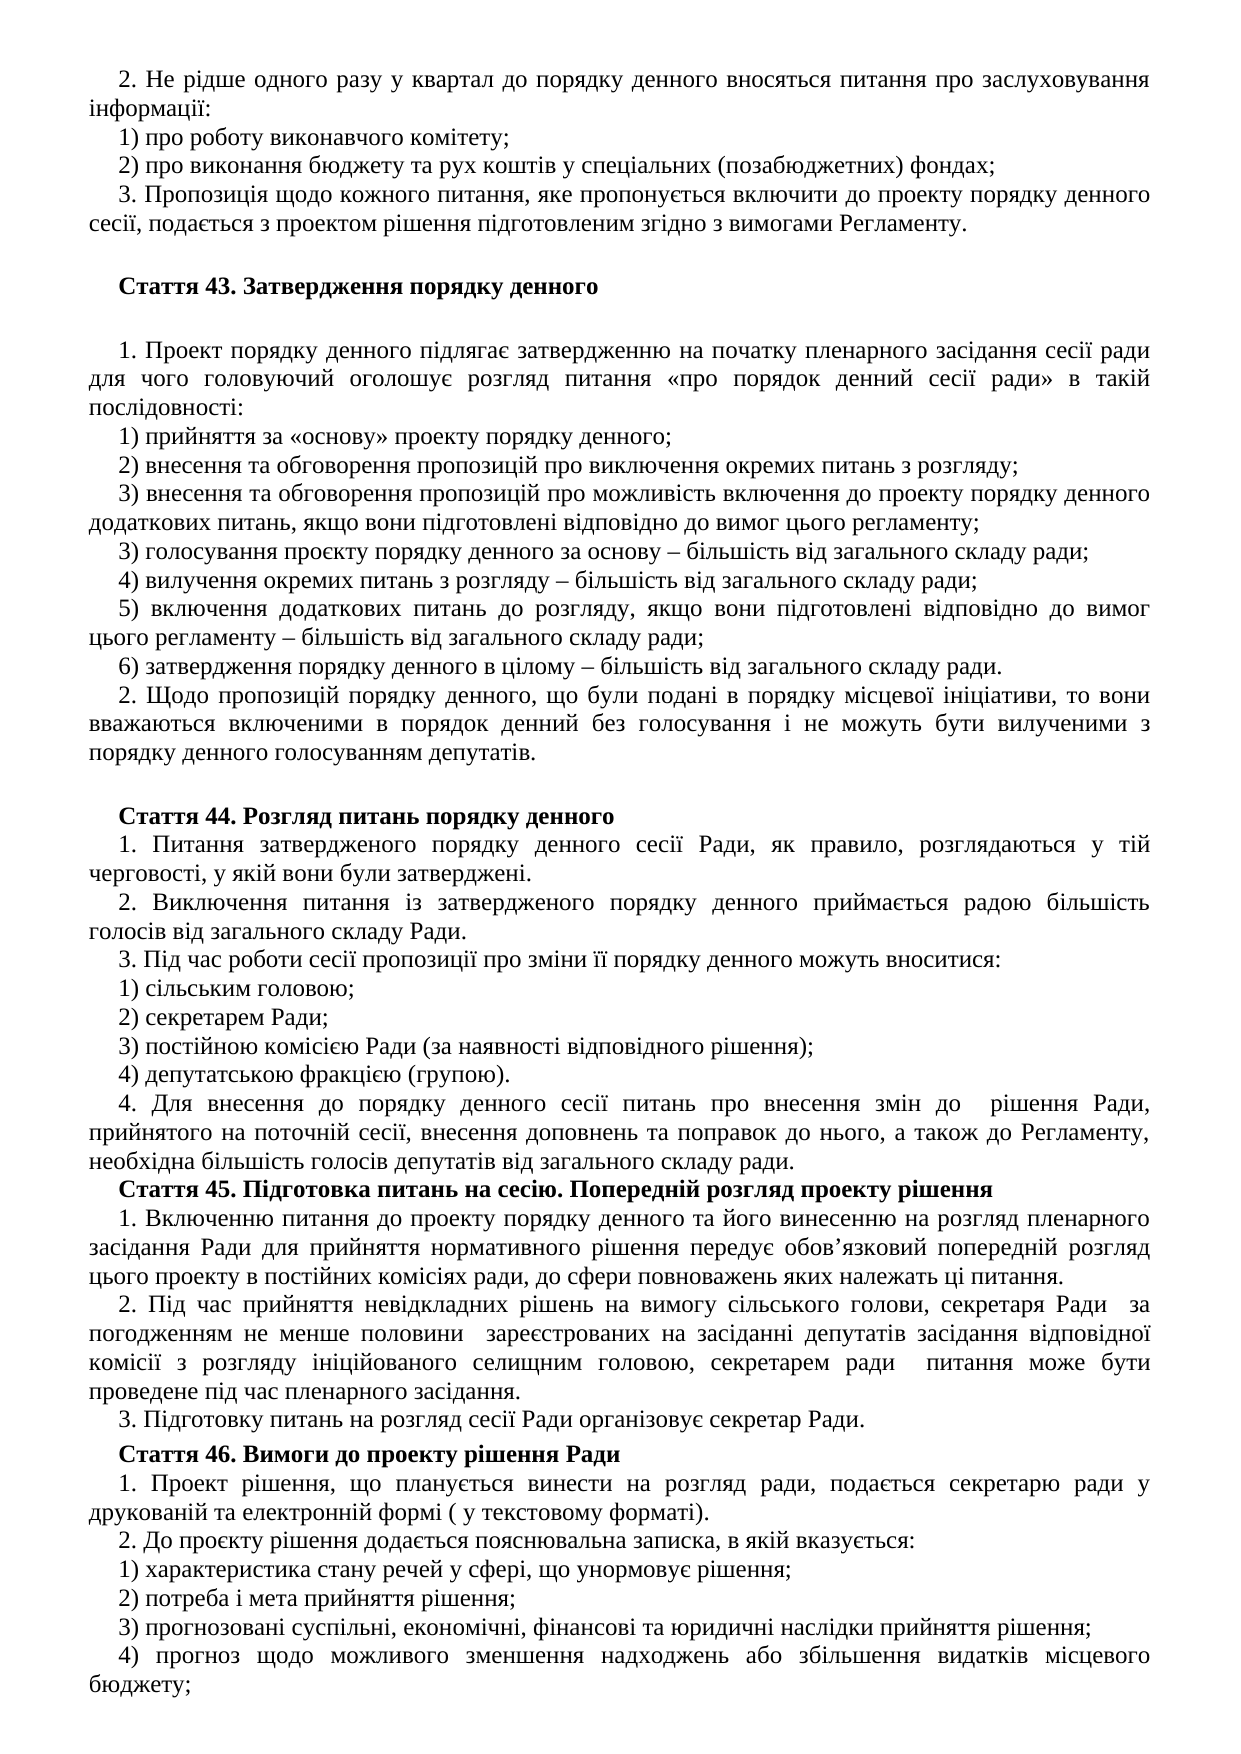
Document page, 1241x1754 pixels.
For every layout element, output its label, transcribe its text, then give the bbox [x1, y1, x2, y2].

text 1) сільським головою; [89, 973, 1152, 1002]
text 1. Проект порядку денного підлягає затвердженню на початку пленарного засідання сесії ради для чого головуючий оголошує розгляд питання «про порядок денний сесії ради» в такій послідовності: [89, 335, 1152, 421]
text 1) про роботу виконавчого комітету; [89, 122, 1152, 150]
text 4. Для внесення до порядку денного сесії питань про внесення змін до рішення Ради, прийнятого на поточній сесії, внесення доповнень та поправок до нього, а також до Регламенту, необхідна більшість голосів депутатів від загального складу ради. [89, 1088, 1152, 1174]
text 2. Щодо пропозицій порядку денного, що були подані в порядку місцевої ініціативи, то вони вважаються включеними в порядок денний без голосування і не можуть бути вилученими з порядку денного голосуванням депутатів. [89, 680, 1152, 766]
text 4) вилучення окремих питань з розгляду – більшість від загального складу ради; [89, 565, 1152, 593]
text 3) постійною комісією Ради (за наявності відповідного рішення); [89, 1031, 1152, 1059]
text 3. Під час роботи сесії пропозиції про зміни її порядку денного можуть вноситися: [89, 944, 1152, 973]
text 2) потреба і мета прийняття рішення; [89, 1583, 1152, 1612]
text 1. Питання затвердженого порядку денного сесії Ради, як правило, розглядаються у тій черговості, у якій вони були затверджені. [89, 829, 1152, 887]
text Стаття 44. Розгляд питань порядку денного [118, 801, 1152, 829]
text 2) внесення та обговорення пропозицій про виключення окремих питань з розгляду; [89, 450, 1152, 478]
text 4) депутатською фракцією (групою). [89, 1059, 1152, 1088]
text 1) прийняття за «основу» проекту порядку денного; [89, 421, 1152, 450]
text 1. Проект рішення, що планується винести на розгляд ради, подається секретарю ради у друкованій та електронній формі ( у текстовому форматі). [89, 1468, 1152, 1525]
text 2. Виключення питання із затвердженого порядку денного приймається радою більшість голосів від загального складу Ради. [89, 887, 1152, 944]
text Стаття 45. Підготовка питань на сесію. Попередній розгляд проекту рішення [89, 1174, 1152, 1203]
text 6) затвердження порядку денного в цілому – більшість від загального складу ради. [89, 651, 1152, 680]
text 3) внесення та обговорення пропозицій про можливість включення до проекту порядку денного додаткових питань, якщо вони підготовлені відповідно до вимог цього регламенту; [89, 478, 1152, 536]
text 4) прогноз щодо можливого зменшення надходжень або збільшення видатків місцевого бюджету; [89, 1640, 1152, 1698]
text Стаття 46. Вимоги до проекту рішення Ради [118, 1439, 1152, 1468]
text 1. Включенню питання до проекту порядку денного та його винесенню на розгляд пленарного засідання Ради для прийняття нормативного рішення передує обов’язковий попередній розгляд цього проекту в постійних комісіях ради, до сфери повноважень яких належать ці питання. [89, 1203, 1152, 1289]
text 3. Пропозиція щодо кожного питання, яке пропонується включити до проекту порядку денного сесії, подається з проектом рішення підготовленим згідно з вимогами Регламенту. [89, 179, 1152, 237]
text 2) про виконання бюджету та рух коштів у спеціальних (позабюджетних) фондах; [89, 150, 1152, 179]
text 2. Не рідше одного разу у квартал до порядку денного вносяться питання про заслуховування інформації: [89, 64, 1152, 122]
text 3. Підготовку питань на розгляд сесії Ради організовує секретар Ради. [89, 1404, 1152, 1433]
text 2. До проєкту рішення додається пояснювальна записка, в якій вказується: [89, 1525, 1152, 1554]
text 3) голосування проєкту порядку денного за основу – більшість від загального складу ради; [89, 536, 1152, 565]
text 5) включення додаткових питань до розгляду, якщо вони підготовлені відповідно до вимог цього регламенту – більшість від загального складу ради; [89, 593, 1152, 651]
text 1) характеристика стану речей у сфері, що унормовує рішення; [89, 1554, 1152, 1583]
text 3) прогнозовані суспільні, економічні, фінансові та юридичні наслідки прийняття рішення; [89, 1612, 1152, 1640]
text 2. Під час прийняття невідкладних рішень на вимогу сільського голови, секретаря Ради за погодженням не менше половини зареєстрованих на засіданні депутатів засідання відповідної комісії з розгляду ініційованого селищним головою, секретарем ради питання може бути проведене під час пленарного засідання. [89, 1289, 1152, 1404]
text Стаття 43. Затвердження порядку денного [118, 271, 1152, 300]
text 2) секретарем Ради; [89, 1002, 1152, 1031]
